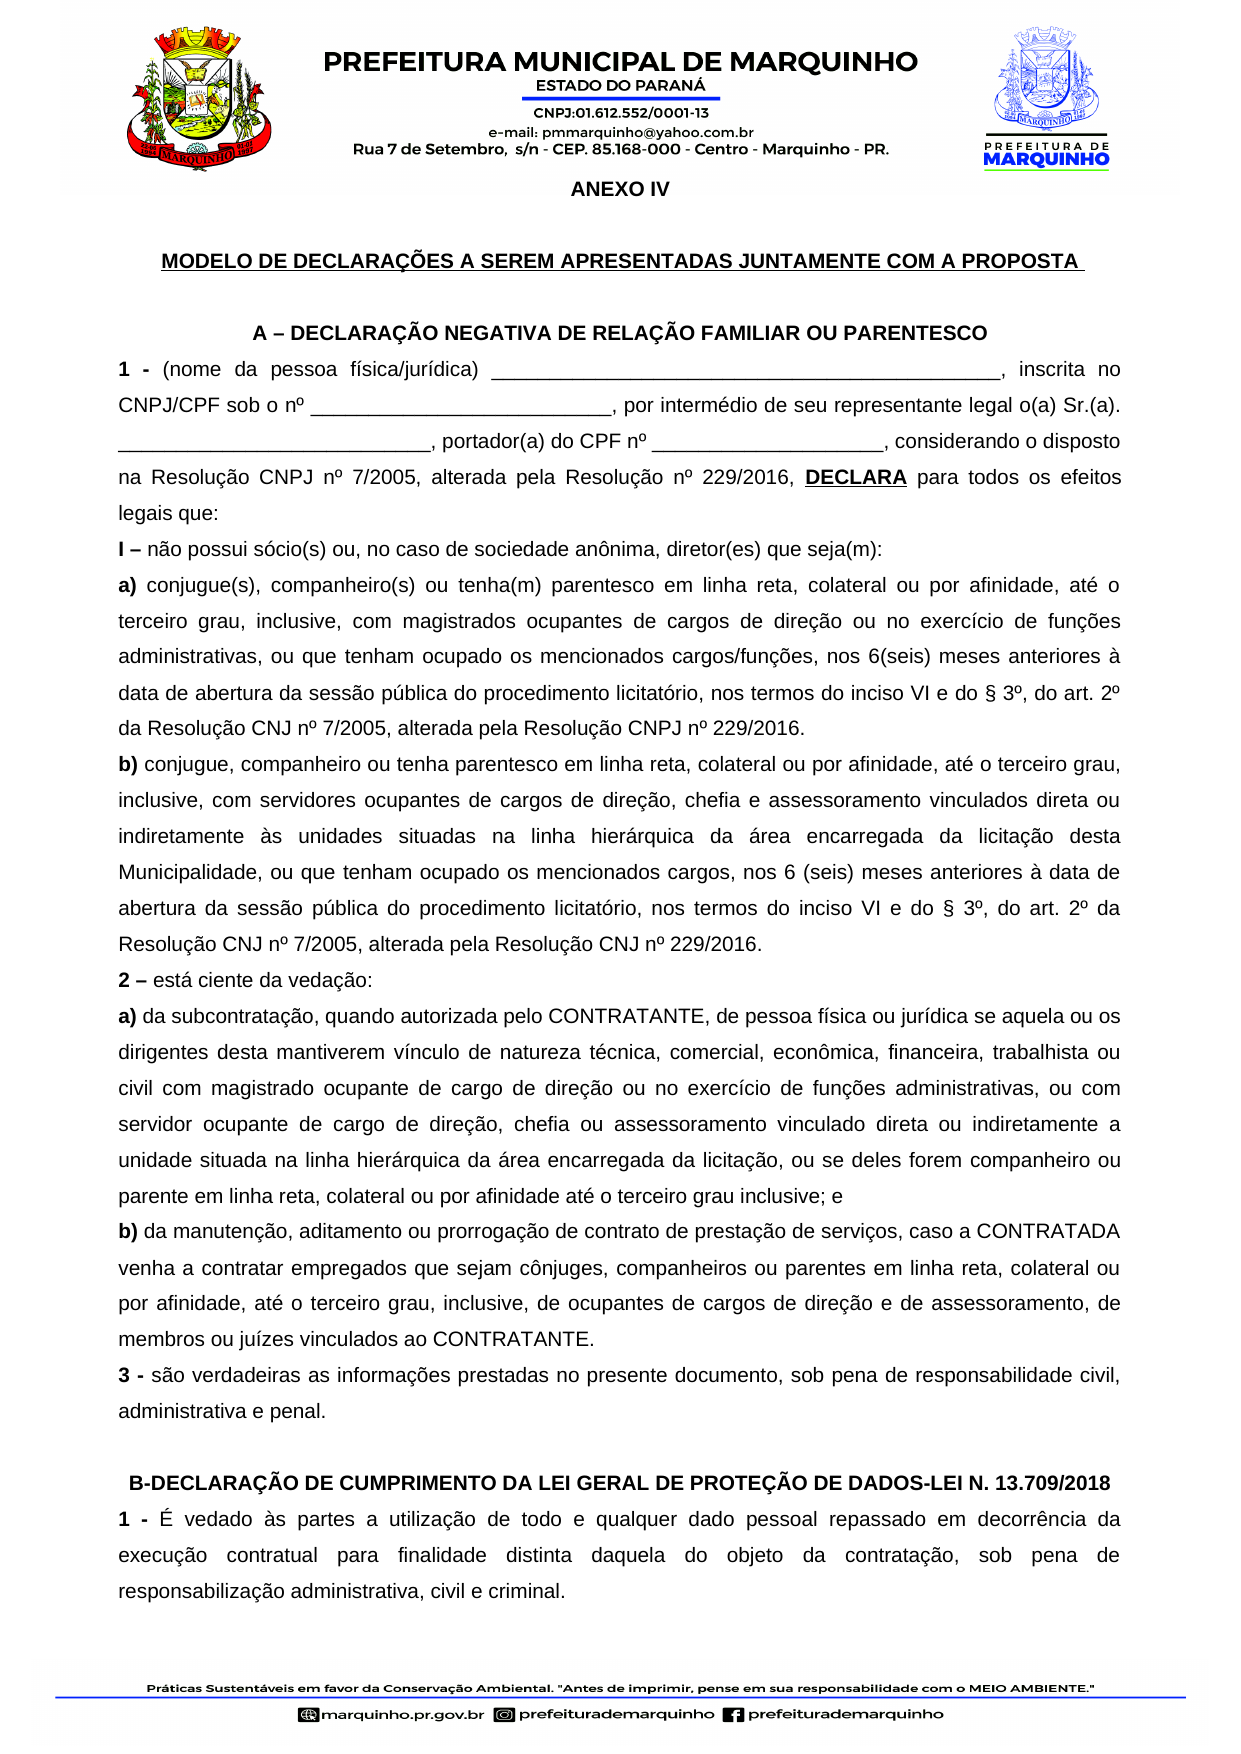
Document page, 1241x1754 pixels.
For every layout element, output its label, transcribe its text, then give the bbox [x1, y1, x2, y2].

text A – DECLARAÇÃO NEGATIVA DE RELAÇÃO FAMILIAR OU PARENTESCO [118, 321, 1122, 345]
picture [60, 0, 1180, 195]
text 2 – está ciente da vedação: [118, 968, 1122, 992]
text a) da subcontratação, quando autorizada pelo CONTRATANTE, de pessoa física ou jurídica se aquela ou os dirigentes desta mantiverem vínculo de natureza técnica, comercial, econômica, financeira, trabalhista ou civil com magistrado ocupante de cargo de direção ou no exercício de funções administrativas, ou com servidor ocupante de cargo de direção, chefia ou assessoramento vinculado direta ou indiretamente a unidade situada na linha hierárquica da área encarregada da licitação, ou se deles forem companheiro ou parente em linha reta, colateral ou por afinidade até o terceiro grau inclusive; e [118, 1004, 1122, 1207]
text b) da manutenção, aditamento ou prorrogação de contrato de prestação de serviços, caso a CONTRATADA venha a contratar empregados que sejam cônjuges, companheiros ou parentes em linha reta, colateral ou por afinidade, até o terceiro grau, inclusive, de ocupantes de cargos de direção e de assessoramento, de membros ou juízes vinculados ao CONTRATANTE. [118, 1219, 1122, 1351]
text b) conjugue, companheiro ou tenha parentesco em linha reta, colateral ou por afinidade, até o terceiro grau, inclusive, com servidores ocupantes de cargos de direção, chefia e assessoramento vinculados direta ou indiretamente às unidades situadas na linha hierárquica da área encarregada da licitação desta Municipalidade, ou que tenham ocupado os mencionados cargos, nos 6 (seis) meses anteriores à data de abertura da sessão pública do procedimento licitatório, nos termos do inciso VI e do § 3º, do art. 2º da Resolução CNJ nº 7/2005, alterada pela Resolução CNJ nº 229/2016. [118, 752, 1122, 956]
picture [31, 1659, 1210, 1746]
text I – não possui sócio(s) ou, no caso de sociedade anônima, diretor(es) que seja(m): [118, 537, 1122, 561]
text ANEXO IV [118, 177, 1122, 201]
text 1 - (nome da pessoa física/jurídica) ____________________________________________, inscrita no CNPJ/CPF sob o nº __________________________, por intermédio de seu representante legal o(a) Sr.(a). ___________________________, portador(a) do CPF nº ____________________, considerando o disposto na Resolução CNPJ nº 7/2005, alterada pela Resolução nº 229/2016, DECLARA para todos os efeitos legais que: [118, 357, 1122, 524]
text B-DECLARAÇÃO DE CUMPRIMENTO DA LEI GERAL DE PROTEÇÃO DE DADOS-LEI N. 13.709/2018 [118, 1471, 1122, 1495]
text 1 - É vedado às partes a utilização de todo e qualquer dado pessoal repassado em decorrência da execução contratual para finalidade distinta daquela do objeto da contratação, sob pena de responsabilização administrativa, civil e criminal. [118, 1507, 1122, 1603]
text 3 - são verdadeiras as informações prestadas no presente documento, sob pena de responsabilidade civil, administrativa e penal. [118, 1363, 1122, 1423]
text MODELO DE DECLARAÇÕES A SEREM APRESENTADAS JUNTAMENTE COM A PROPOSTA [118, 249, 1122, 273]
text a) conjugue(s), companheiro(s) ou tenha(m) parentesco em linha reta, colateral ou por afinidade, até o terceiro grau, inclusive, com magistrados ocupantes de cargos de direção ou no exercício de funções administrativas, ou que tenham ocupado os mencionados cargos/funções, nos 6(seis) meses anteriores à data de abertura da sessão pública do procedimento licitatório, nos termos do inciso VI e do § 3º, do art. 2º da Resolução CNJ nº 7/2005, alterada pela Resolução CNPJ nº 229/2016. [118, 572, 1122, 740]
